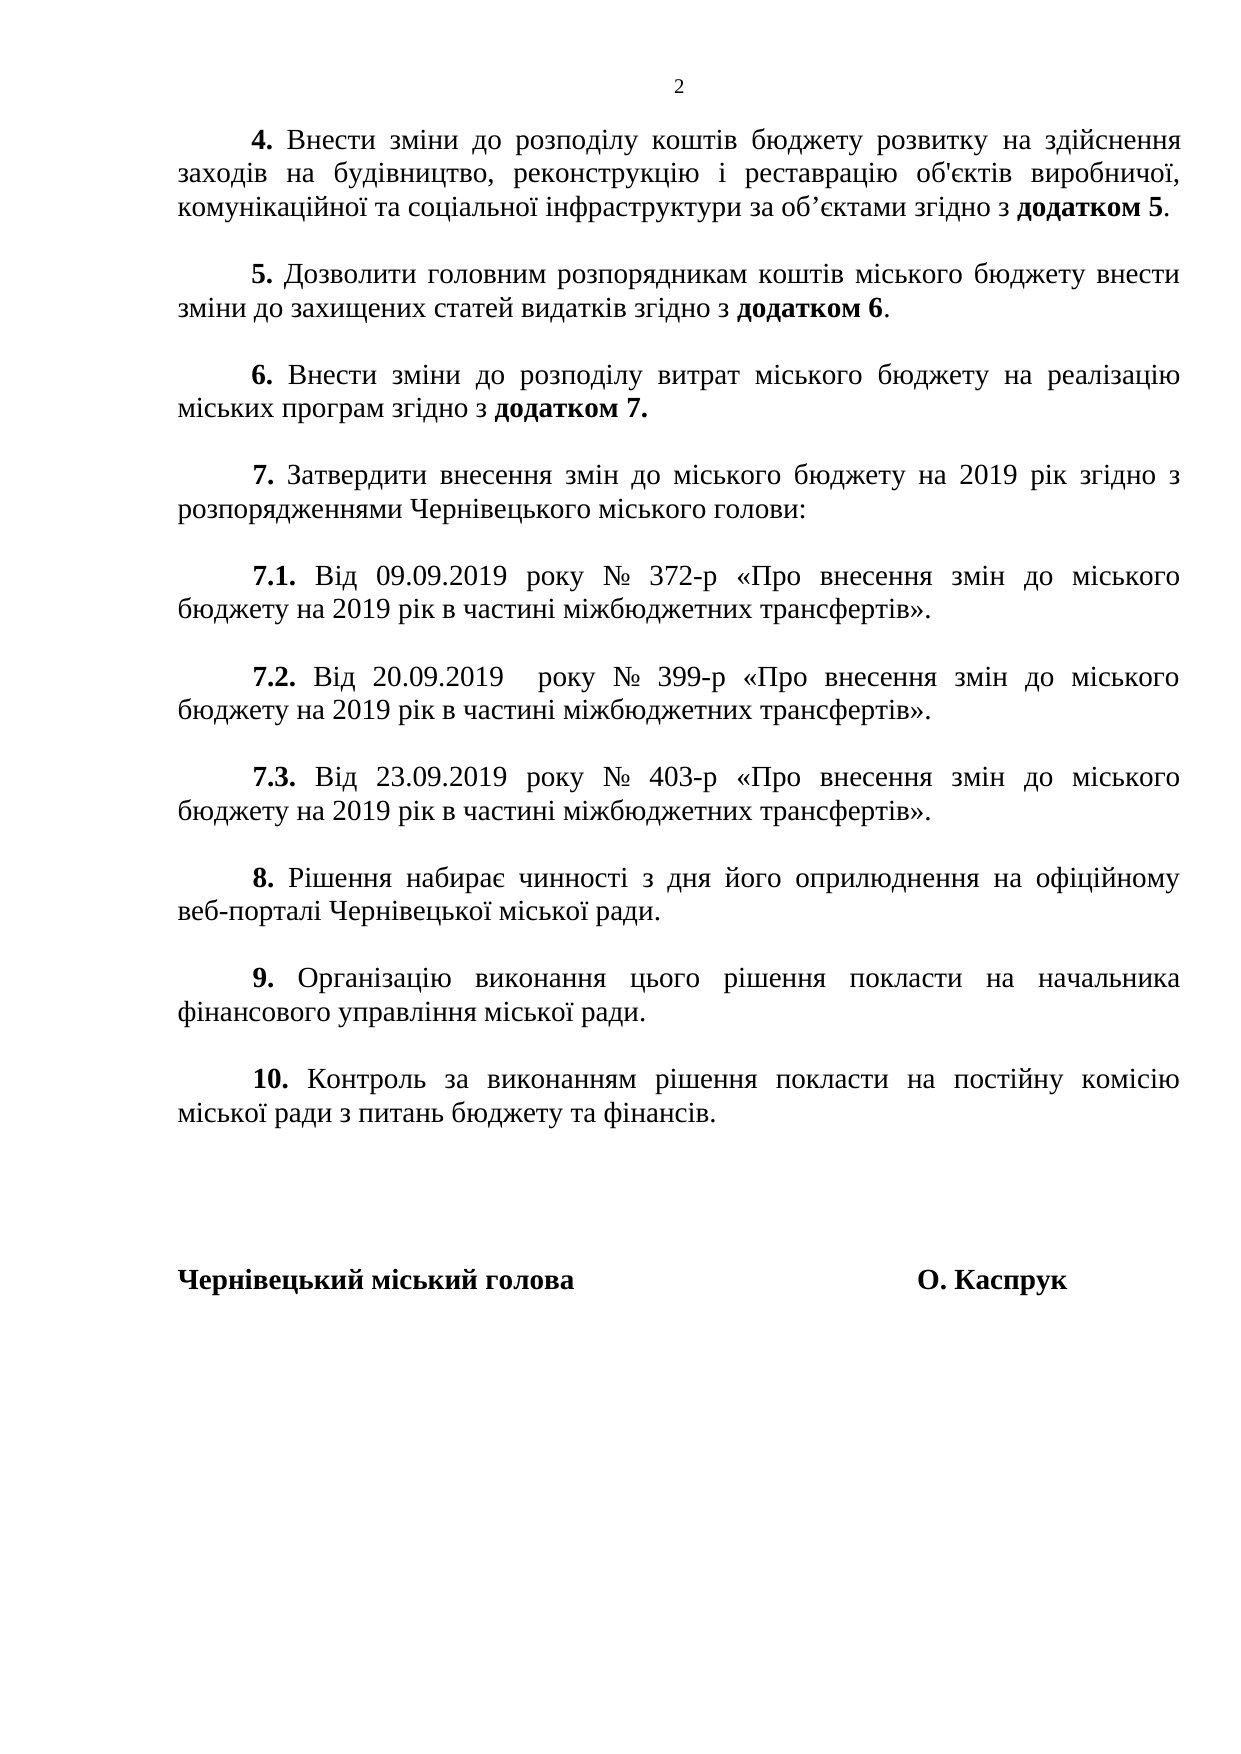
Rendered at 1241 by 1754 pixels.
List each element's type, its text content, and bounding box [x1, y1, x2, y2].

text 10. Контроль за виконанням рішення покласти на постійну комісію міської ради з питань бюджету та фінансів. [177, 1061, 1181, 1128]
text Чернівецький міський голова О. Каспрук [177, 1262, 1218, 1296]
text 4. Внести зміни до розподілу коштів бюджету розвитку на здійснення заходів на будівництво, реконструкцію і реставрацію об'єктів виробничої, комунікаційної та соціальної інфраструктури за об’єктами згідно з додатком 5. [749, 189, 1181, 223]
text 8. Рішення набирає чинності з дня його на офіційному веб-порталі Чернівецької міської ради. [177, 860, 1181, 927]
text 6. Внести зміни до розподілу витрат міського бюджету на реалізацію міських програм згідно з додатком 7. [177, 357, 1181, 424]
text 7.3. Від 23.09.2019 року № 403-р «Про внесення змін до міського бюджету на 2019 рік в частині міжбюджетних трансфертів». [177, 759, 1181, 826]
text 7.1. Від 09.09.2019 року № 372-р «Про внесення змін до міського бюджету на 2019 рік в частині міжбюджетних трансфертів». [177, 558, 1181, 625]
text 7.2. Від 20.09.2019 року № 399-р «Про внесення змін до міського бюджету на 2019 рік в частині міжбюджетних трансфертів». [177, 659, 1181, 726]
text 5. Дозволити головним розпорядникам коштів міського бюджету внести зміни до захищених статей видатків згідно з додатком 6. [177, 256, 1181, 323]
text 9. Організацію виконання цього рішення покласти на начальника фінансового управління міської ради. [177, 961, 1181, 1028]
text 7. Затвердити внесення змін до міського бюджету на 2019 рік згідно з розпорядженнями Чернівецького міського голови: [177, 457, 1181, 524]
text 4. Внести зміни до розподілу коштів бюджету розвитку на здійснення заходів на будівництво, реконструкцію і реставрацію об'єктів виробничої, комунікаційної та соціальної інфраструктури за об’єктами згідно з додатком 5. [177, 98, 1181, 156]
